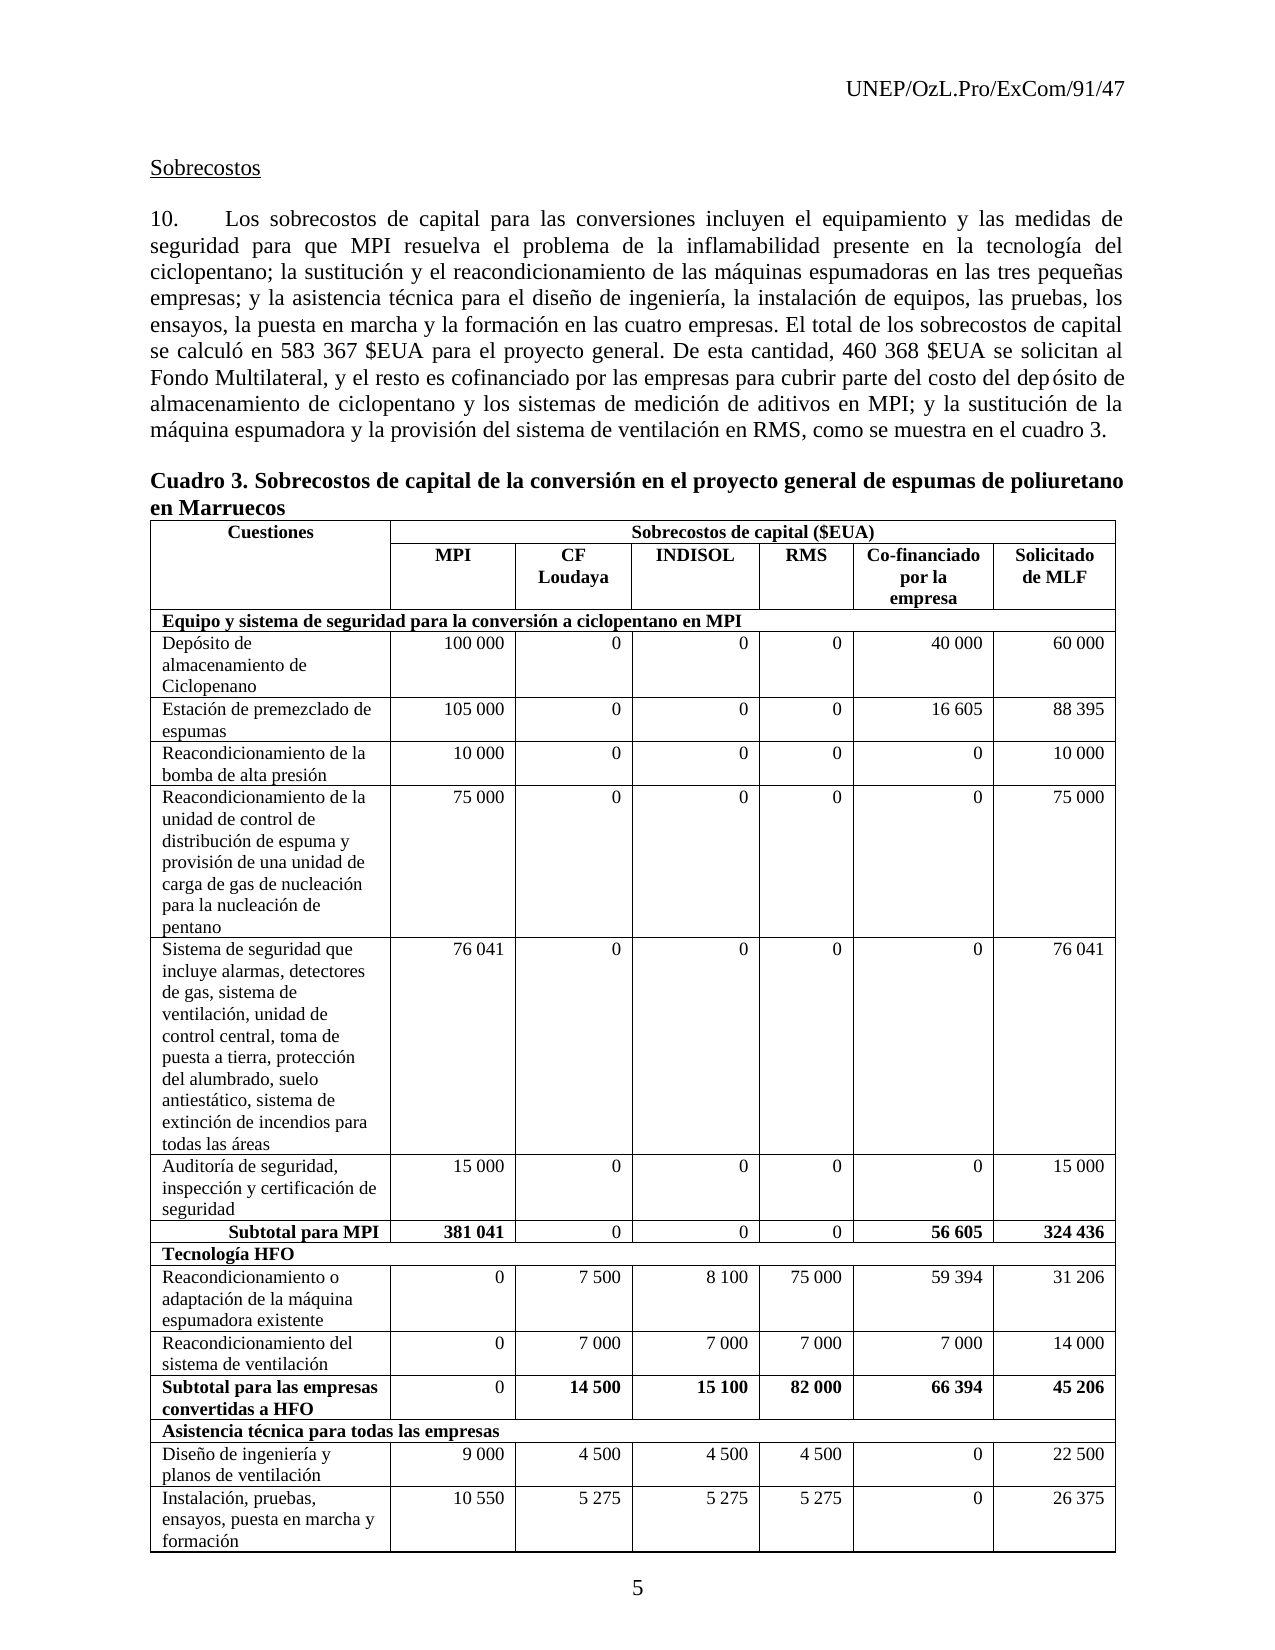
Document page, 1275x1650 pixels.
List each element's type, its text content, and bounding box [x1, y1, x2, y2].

table_cell 0 [854, 1487, 993, 1551]
table_cell 7 000 [516, 1332, 632, 1375]
table_cell 0 [391, 1332, 515, 1375]
table_cell 7 500 [516, 1266, 632, 1331]
table_cell 5 275 [760, 1487, 853, 1551]
table_cell 0 [854, 1155, 993, 1220]
table_cell 7 000 [633, 1332, 759, 1375]
table_cell 82 000 [760, 1376, 853, 1419]
table_cell 0 [854, 786, 993, 937]
table_cell 10 550 [391, 1487, 515, 1551]
table_cell 45 206 [994, 1376, 1115, 1419]
table_cell 4 500 [633, 1443, 759, 1486]
table_cell 324 436 [994, 1221, 1115, 1242]
table_cell 0 [633, 1221, 759, 1242]
table_header Cuestiones [151, 521, 390, 609]
table_cell 0 [760, 1221, 853, 1242]
table_cell 4 500 [760, 1443, 853, 1486]
table_cell 0 [854, 742, 993, 785]
table_cell 56 605 [854, 1221, 993, 1242]
table_cell 66 394 [854, 1376, 993, 1419]
table_cell 5 275 [516, 1487, 632, 1551]
text Cuadro 3. Sobrecostos de capital de la conversión en el proyecto general de espumas de poliuretano en Marruecos [150, 468, 1125, 520]
table_cell Equipo y sistema de seguridad para la conversión a ciclopentano en MPI [151, 610, 1115, 631]
table_cell 0 [633, 1155, 759, 1220]
table_cell 75 000 [994, 786, 1115, 937]
table_cell Auditoría de seguridad, inspección y certificación de seguridad [151, 1155, 390, 1220]
table_cell 0 [391, 1266, 515, 1331]
table_cell Sistema de seguridad que incluye alarmas, detectores de gas, sistema de ventilación, unidad de control central, toma de puesta a tierra, protección del alumbrado, suelo antiestático, sistema de extinción de incendios para todas las áreas [151, 938, 390, 1154]
table_cell INDISOL [632, 544, 759, 609]
table_cell Solicitado de MLF [994, 544, 1115, 609]
table_cell 105 000 [391, 698, 515, 741]
table_cell 14 500 [516, 1376, 632, 1419]
subtitle Sobrecostos [150, 154, 1125, 180]
table_cell 0 [391, 1376, 515, 1419]
table_cell 9 000 [391, 1443, 515, 1486]
table_cell 0 [516, 742, 632, 785]
table_cell 88 395 [994, 698, 1115, 741]
table_cell 0 [516, 698, 632, 741]
table_cell 4 500 [516, 1443, 632, 1486]
table_cell Diseño de ingeniería y planos de ventilación [151, 1443, 390, 1486]
table_cell 75 000 [391, 786, 515, 937]
table_cell 8 100 [633, 1266, 759, 1331]
table_cell 0 [633, 698, 759, 741]
subtitle Los sobrecostos de capital para las conversiones incluyen el equipamiento y las medidas de seguridad para que MPI resuelva el problema de la inflamabilidad presente en la tecnología del ciclopentano; la sustitución y el reacondicionamiento de las máquinas espumadoras en las tres pequeñas empresas; y la asistencia técnica para el diseño de ingeniería, la instalación de equipos, las pruebas, los ensayos, la puesta en marcha y la formación en las cuatro empresas. El total de los sobrecostos de capital se calculó en 583 367 $EUA para el proyecto general. De esta cantidad, 460 368 $EUA se solicitan al Fondo Multilateral, y el resto es cofinanciado por las empresas para cubrir parte del costo del depósito de almacenamiento de ciclopentano y los sistemas de medición de aditivos en MPI; y la sustitución de la máquina espumadora y la provisión del sistema de ventilación en RMS, como se muestra en el cuadro 3. [150, 205, 1125, 443]
table_cell 0 [633, 938, 759, 1154]
table_cell 0 [516, 786, 632, 937]
table_cell 60 000 [994, 632, 1115, 697]
table_cell 381 041 [391, 1221, 515, 1242]
table_cell Instalación, pruebas, ensayos, puesta en marcha y formación [151, 1487, 390, 1551]
table_cell 16 605 [854, 698, 993, 741]
table_cell 14 000 [994, 1332, 1115, 1375]
table_cell 0 [760, 632, 853, 697]
table_cell 0 [516, 1155, 632, 1220]
table_cell Asistencia técnica para todas las empresas [151, 1420, 1115, 1442]
table_cell 40 000 [854, 632, 993, 697]
table_cell 15 100 [633, 1376, 759, 1419]
table_cell 76 041 [994, 938, 1115, 1154]
table_cell Estación de premezclado de espumas [151, 698, 390, 741]
table_header Sobrecostos de capital ($EUA) [391, 521, 1115, 543]
table_cell 15 000 [994, 1155, 1115, 1220]
table_cell 0 [516, 938, 632, 1154]
table_cell 0 [633, 742, 759, 785]
table_cell 0 [760, 938, 853, 1154]
table_cell 0 [516, 632, 632, 697]
table_cell 0 [633, 632, 759, 697]
table_cell 10 000 [391, 742, 515, 785]
table_cell 0 [760, 742, 853, 785]
table_cell MPI [391, 544, 515, 609]
table_cell 7 000 [760, 1332, 853, 1375]
table_cell 5 275 [633, 1487, 759, 1551]
table_cell 0 [760, 698, 853, 741]
table_cell Reacondicionamiento o adaptación de la máquina espumadora existente [151, 1266, 390, 1331]
table_cell 0 [760, 786, 853, 937]
table_cell RMS [760, 544, 853, 609]
table_cell Subtotal para las empresas convertidas a HFO [151, 1376, 390, 1419]
table_cell Tecnología HFO [151, 1243, 1115, 1265]
table_cell 10 000 [994, 742, 1115, 785]
table_cell 26 375 [994, 1487, 1115, 1551]
table_cell Subtotal para MPI [151, 1221, 390, 1242]
table_cell 0 [516, 1221, 632, 1242]
table_cell 0 [760, 1155, 853, 1220]
table_cell Depósito de almacenamiento de Ciclopenano [151, 632, 390, 697]
table_cell 0 [854, 1443, 993, 1486]
table_cell 75 000 [760, 1266, 853, 1331]
table_cell 0 [854, 938, 993, 1154]
table_cell 15 000 [391, 1155, 515, 1220]
table_cell 100 000 [391, 632, 515, 697]
table_cell 7 000 [854, 1332, 993, 1375]
table_cell Reacondicionamiento del sistema de ventilación [151, 1332, 390, 1375]
table_cell CF Loudaya [516, 544, 631, 609]
table_cell Reacondicionamiento de la bomba de alta presión [151, 742, 390, 785]
table_cell 76 041 [391, 938, 515, 1154]
table_cell 31 206 [994, 1266, 1115, 1331]
table_cell Co-financiado por la empresa [854, 544, 993, 609]
table_cell Reacondicionamiento de la unidad de control de distribución de espuma y provisión de una unidad de carga de gas de nucleación para la nucleación de pentano [151, 786, 390, 937]
table_cell 22 500 [994, 1443, 1115, 1486]
table_cell 0 [633, 786, 759, 937]
table_cell 59 394 [854, 1266, 993, 1331]
